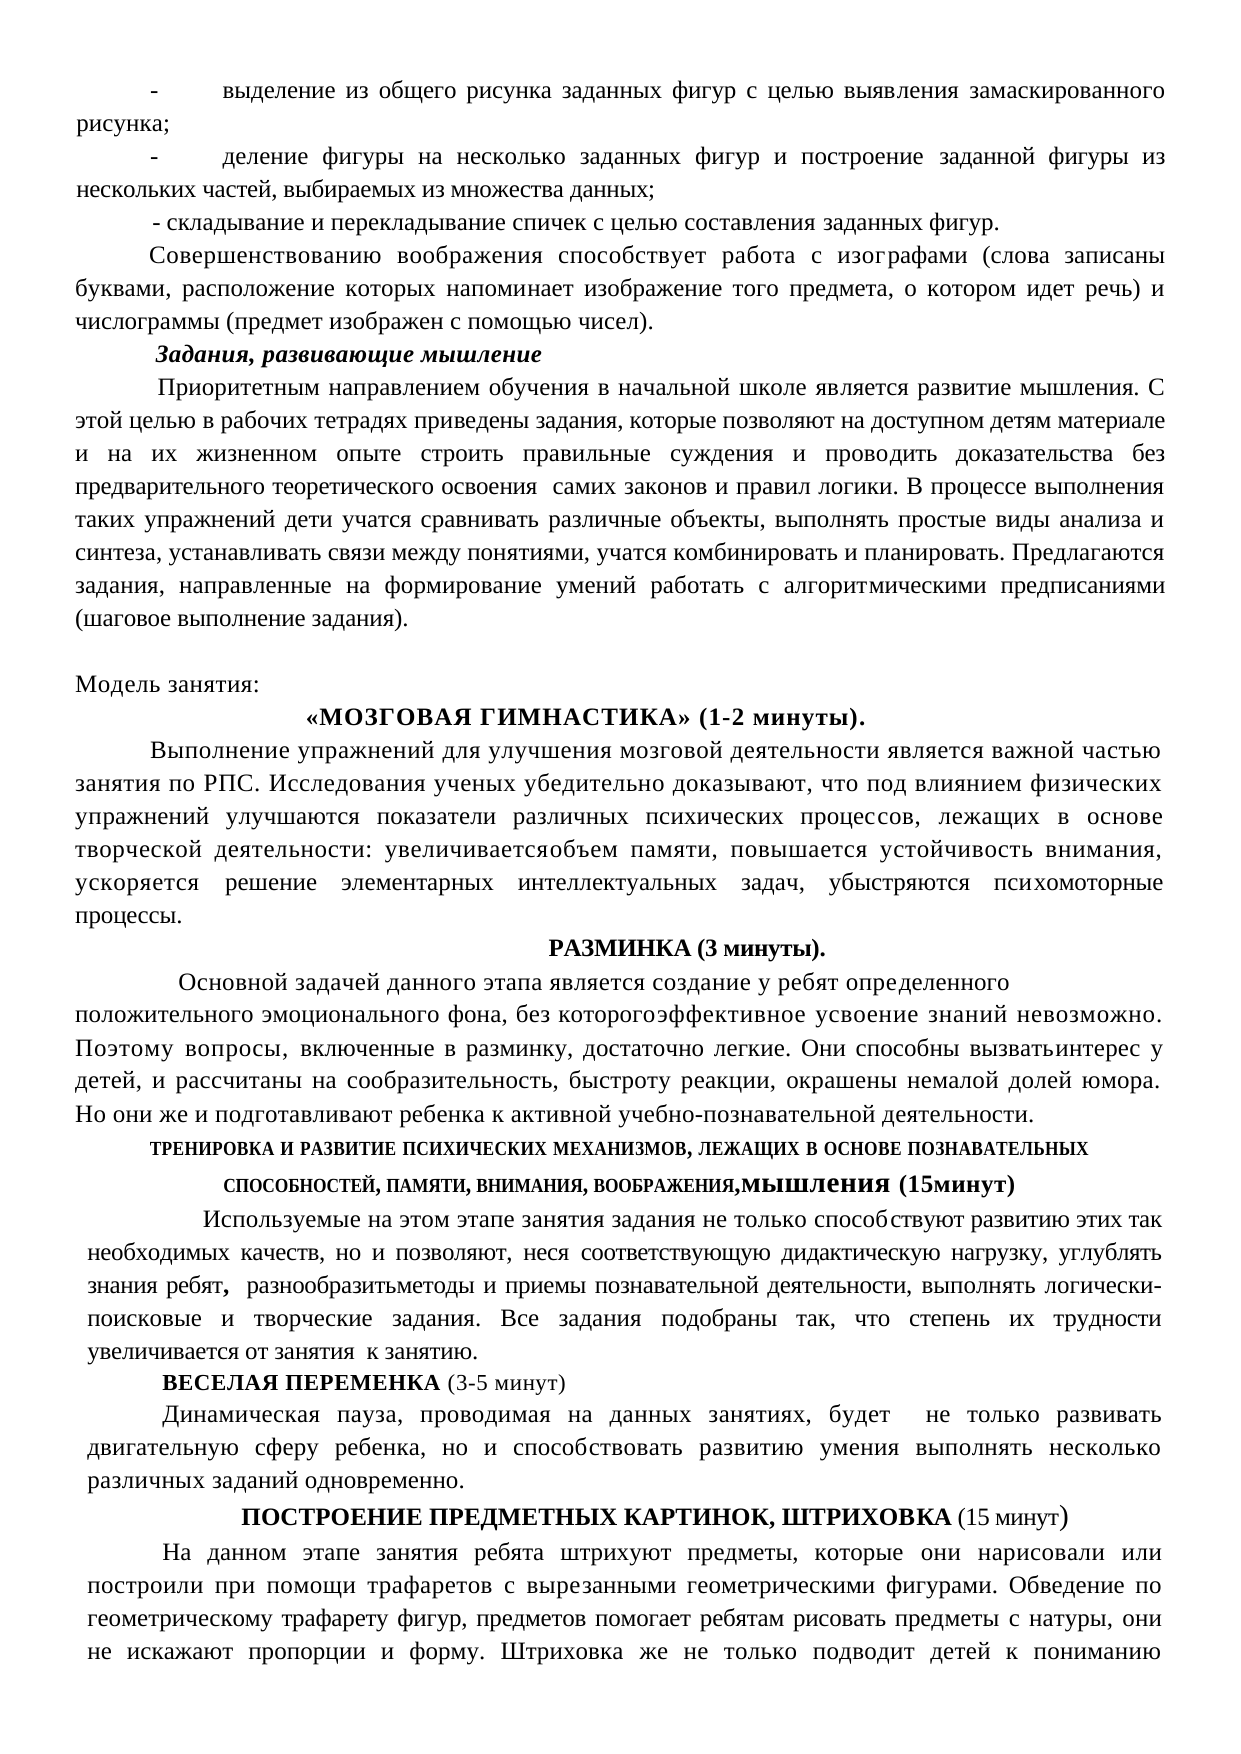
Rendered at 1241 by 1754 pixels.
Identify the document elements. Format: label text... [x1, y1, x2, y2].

text Совершенствованию воображения способствует работа с изографами (слова записаны буквами, расположение которых напоминает изображение того предмета, о котором идет речь) и числограммы (предмет изображен с помощью чисел). [75, 240, 1165, 335]
text положительного эмоционального фона, без которогоэффективное усвоение знаний невозможно. Поэтому вопросы, включенные в разминку, достаточно легкие. Они способны вызватьинтерес у детей, и рассчитаны на сообразительность, быстроту реакции, окрашены немалой долей юмора. Но они же и подготавливают ребенка к активной учебно-познавательной деятельности. [75, 999, 1163, 1127]
text РАЗМИНКА (3 минуты). [134, 933, 1165, 962]
list деление фигуры на несколько заданных фигур и построение заданной фигуры из нескольких частей, выбираемых из множества данных; [76, 141, 1165, 203]
text Выполнение упражнений для улучшения мозговой деятельности является важной частью занятия по РПС. Исследования ученых убедительно доказывают, что под влиянием физических упражнений улучшаются показатели различных психических процессов, лежащих в основе творческой деятельности: увеличиваетсяобъем памяти, повышается устойчивость внимания, ускоряется решение элементарных интеллектуальных задач, убыстряются психомоторные процессы. [75, 735, 1163, 929]
text Динамическая пауза, проводимая на данных занятиях, будет не только развивать двигательную сферу ребенка, но и способствовать развитию умения выполнять несколько различных заданий одновременно. [87, 1399, 1162, 1494]
text Основной задачей данного этапа является создание у ребят определенного [103, 967, 1163, 995]
text Задания, развивающие мышление [75, 339, 1165, 368]
text Модель занятия: [75, 669, 1165, 698]
text «МОЗГОВАЯ ГИМНАСТИКА» (1-2 минуты). [75, 702, 1021, 731]
text ВЕСЕЛАЯ ПЕРЕМЕНКА (3-5 минут) [87, 1369, 1162, 1395]
text - складывание и перекладывание спичек с целью составления заданных фигур. [75, 207, 1165, 236]
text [87, 1537, 1162, 1665]
text ПОСТРОЕНИЕ ПРЕДМЕТНЫХ КАРТИНОК, ШТРИХОВКА (15 минут) [88, 1498, 1147, 1532]
text Используемые на этом этапе занятия задания не только способствуют развитию этих так необходимых качеств, но и позволяют, неся соответствующую дидактическую нагрузку, углублять знания ребят, разнообразитьметоды и приемы познавательной деятельности, выполнять логически-поисковые и творческие задания. Все задания подобраны так, что степень их трудности увеличивается от занятия к занятию. [87, 1204, 1162, 1365]
text Приоритетным направлением обучения в начальной школе является развитие мышления. С этой целью в рабочих тетрадях приведены задания, которые позволяют на доступном детям материале и на их жизненном опыте строить правильные суждения и проводить доказательства без предварительного теоретического освоения самих законов и правил логики. В процессе выполнения таких упражнений дети учатся сравнивать различные объекты, выполнять простые виды анализа и синтеза, устанавливать связи между понятиями, учатся комбинировать и планировать. Предлагаются задания, направленные на формирование умений работать с алгоритмическими предписаниями (шаговое выполнение задания). [75, 372, 1165, 632]
text тренировка и развитие психических механизмов, лежащих в основе познавательных способностей, памяти, внимания, воображения,мышления (15минут) [75, 1132, 1163, 1199]
list выделение из общего рисунка заданных фигур с целью выявления замаскированного рисунка; [76, 75, 1165, 137]
